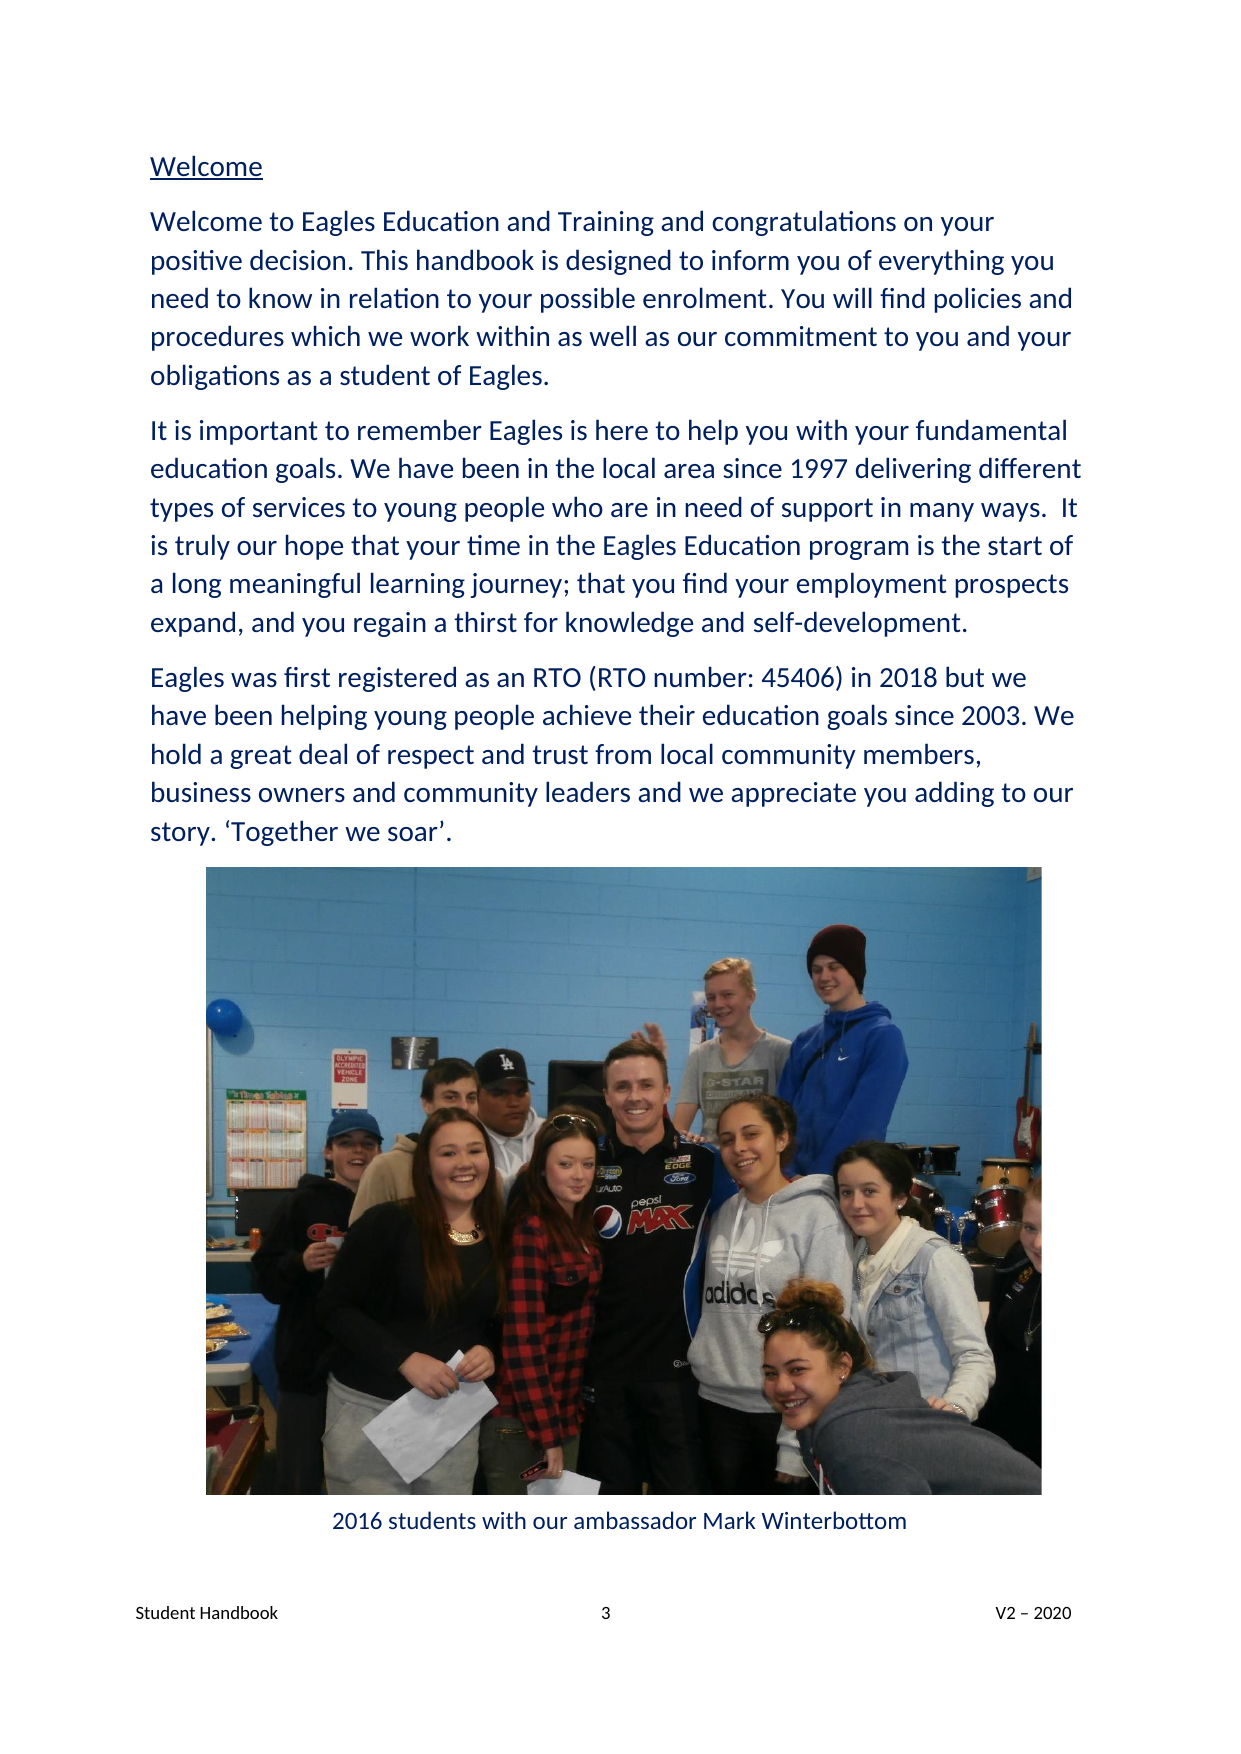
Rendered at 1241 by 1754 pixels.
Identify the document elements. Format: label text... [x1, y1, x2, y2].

text Welcome to Eagles Education and Training and congratulations on your positive decision. This handbook is designed to inform you of everything you need to know in relation to your possible enrolment. You will find policies and procedures which we work within as well as our commitment to you and your obligations as a student of Eagles. [150, 203, 1084, 392]
text It is important to remember Eagles is here to help you with your fundamental education goals. We have been in the local area since 1997 delivering different types of services to young people who are in need of support in many ways. It is truly our hope that your time in the Eagles Education program is the start of a long meaningful learning journey; that you find your employment prospects expand, and you regain a thirst for knowledge and self-development. [150, 412, 1087, 639]
picture [206, 867, 1042, 1495]
text Welcome [150, 148, 1105, 184]
text Eagles was first registered as an RTO (RTO number: 45406) in 2018 but we have been helping young people achieve their education goals since 2003. We hold a great deal of respect and trust from local community members, business owners and community leaders and we appreciate you adding to our story. ‘Together we soar’. [150, 659, 1076, 848]
